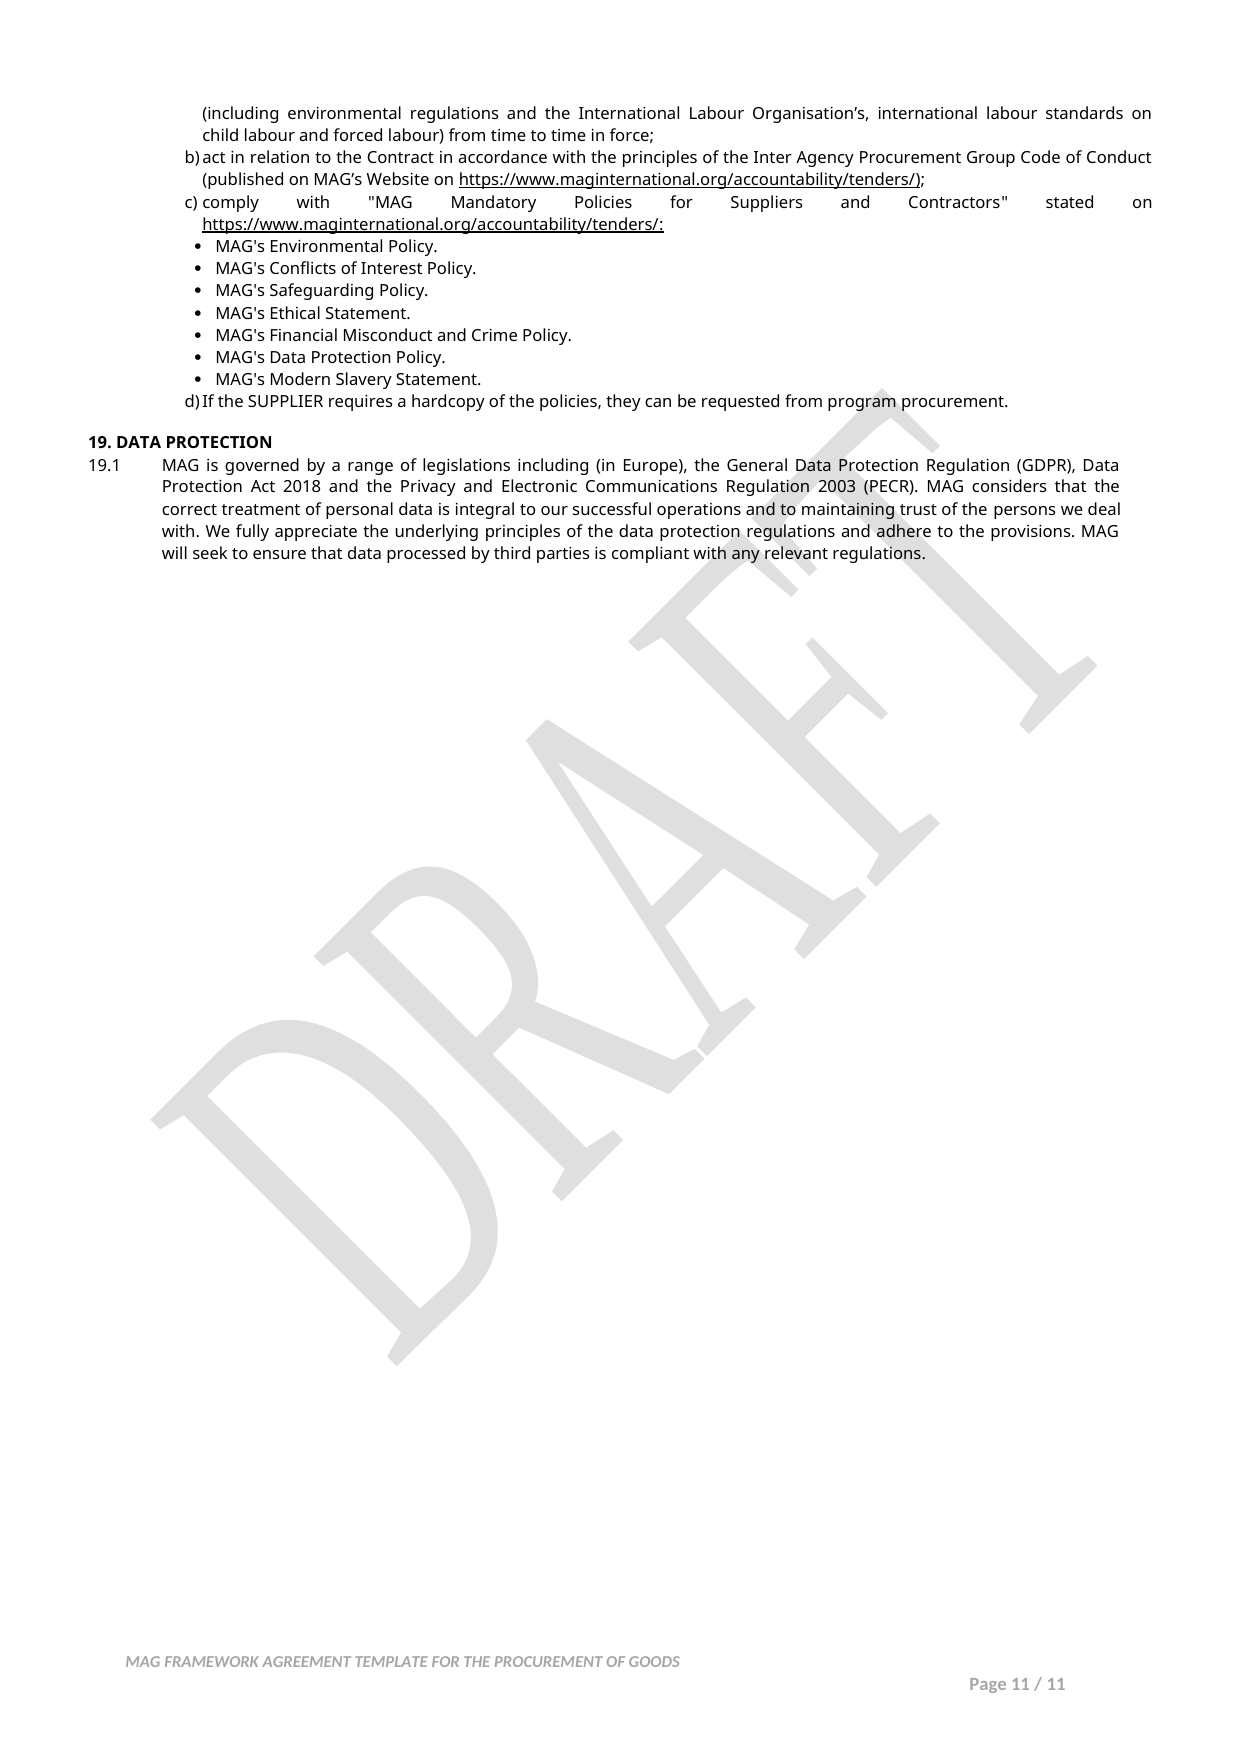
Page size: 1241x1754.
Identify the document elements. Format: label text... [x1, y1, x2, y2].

list act in relation to the Contract in accordance with the principles of the Inter Agency Procurement Group Code of Conduct (published on MAG’s Website on https://www.maginternational.org/accountability/tenders/); [184, 146, 1153, 190]
list comply with "MAG Mandatory Policies for Suppliers and Contractors" stated on https://www.maginternational.org/accountability/tenders/: [184, 190, 1153, 235]
list 19. DATA PROTECTION [88, 431, 1121, 453]
list MAG's Environmental Policy. [195, 235, 1153, 257]
list MAG's Ethical Statement. [195, 301, 1121, 323]
list MAG's Safeguarding Policy. [195, 279, 1121, 301]
list If the SUPPLIER requires a hardcopy of the policies, they can be requested from program procurement. [184, 390, 1153, 412]
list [184, 101, 1153, 146]
list MAG's Conflicts of Interest Policy. [195, 257, 1121, 279]
list 19.1 MAG is governed by a range of legislations including (in Europe), the General Data Protection Regulation (GDPR), Data Protection Act 2018 and the Privacy and Electronic Communications Regulation 2003 (PECR). MAG considers that the correct treatment of personal data is integral to our successful operations and to maintaining trust of the persons we deal with. We fully appreciate the underlying principles of the data protection regulations and adhere to the provisions. MAG will seek to ensure that data processed by third parties is compliant with any relevant regulations. [88, 453, 1121, 564]
list MAG's Data Protection Policy. [195, 346, 1121, 368]
list MAG's Modern Slavery Statement. [195, 368, 1121, 390]
list MAG's Financial Misconduct and Crime Policy. [195, 323, 1121, 346]
